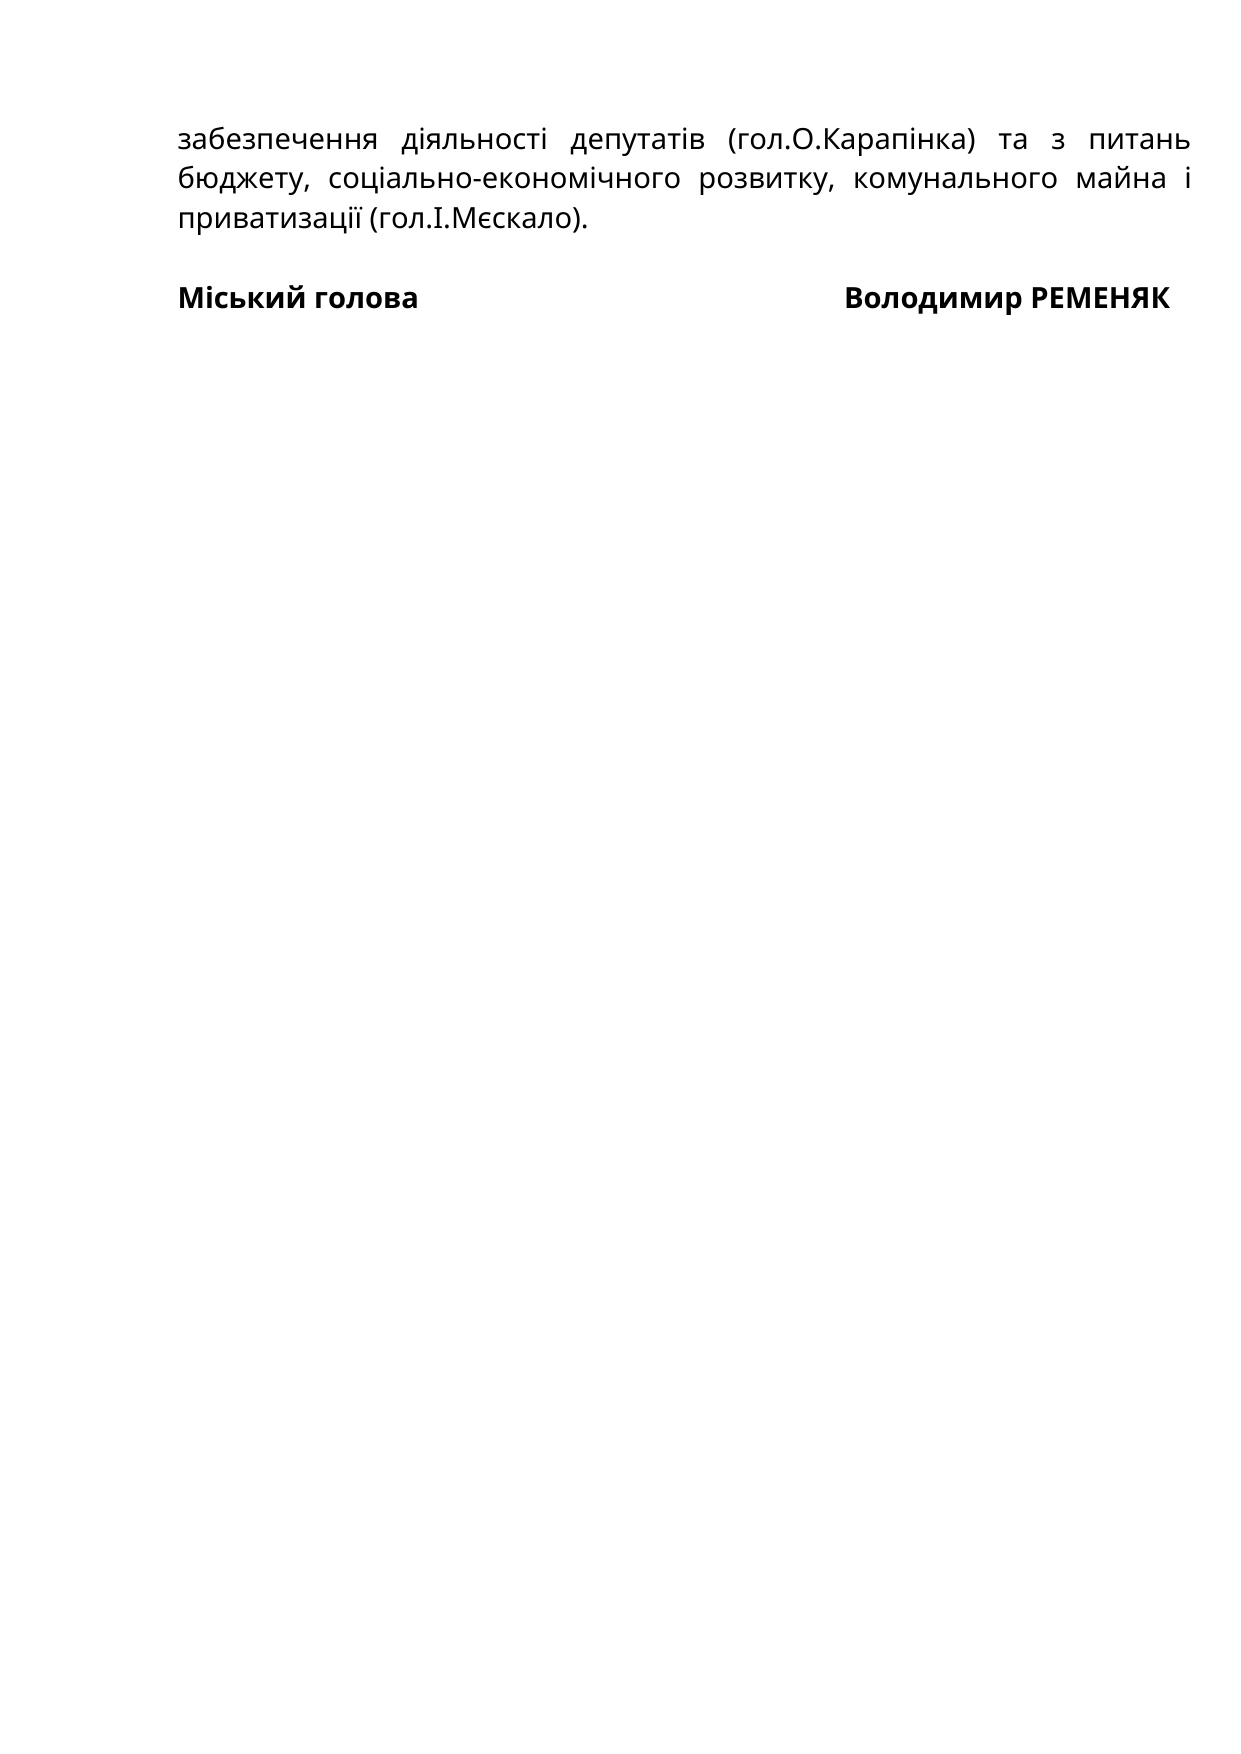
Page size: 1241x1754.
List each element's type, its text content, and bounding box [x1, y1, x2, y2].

text Міський голова Володимир РЕМЕНЯК [177, 277, 1181, 317]
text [177, 118, 1192, 237]
